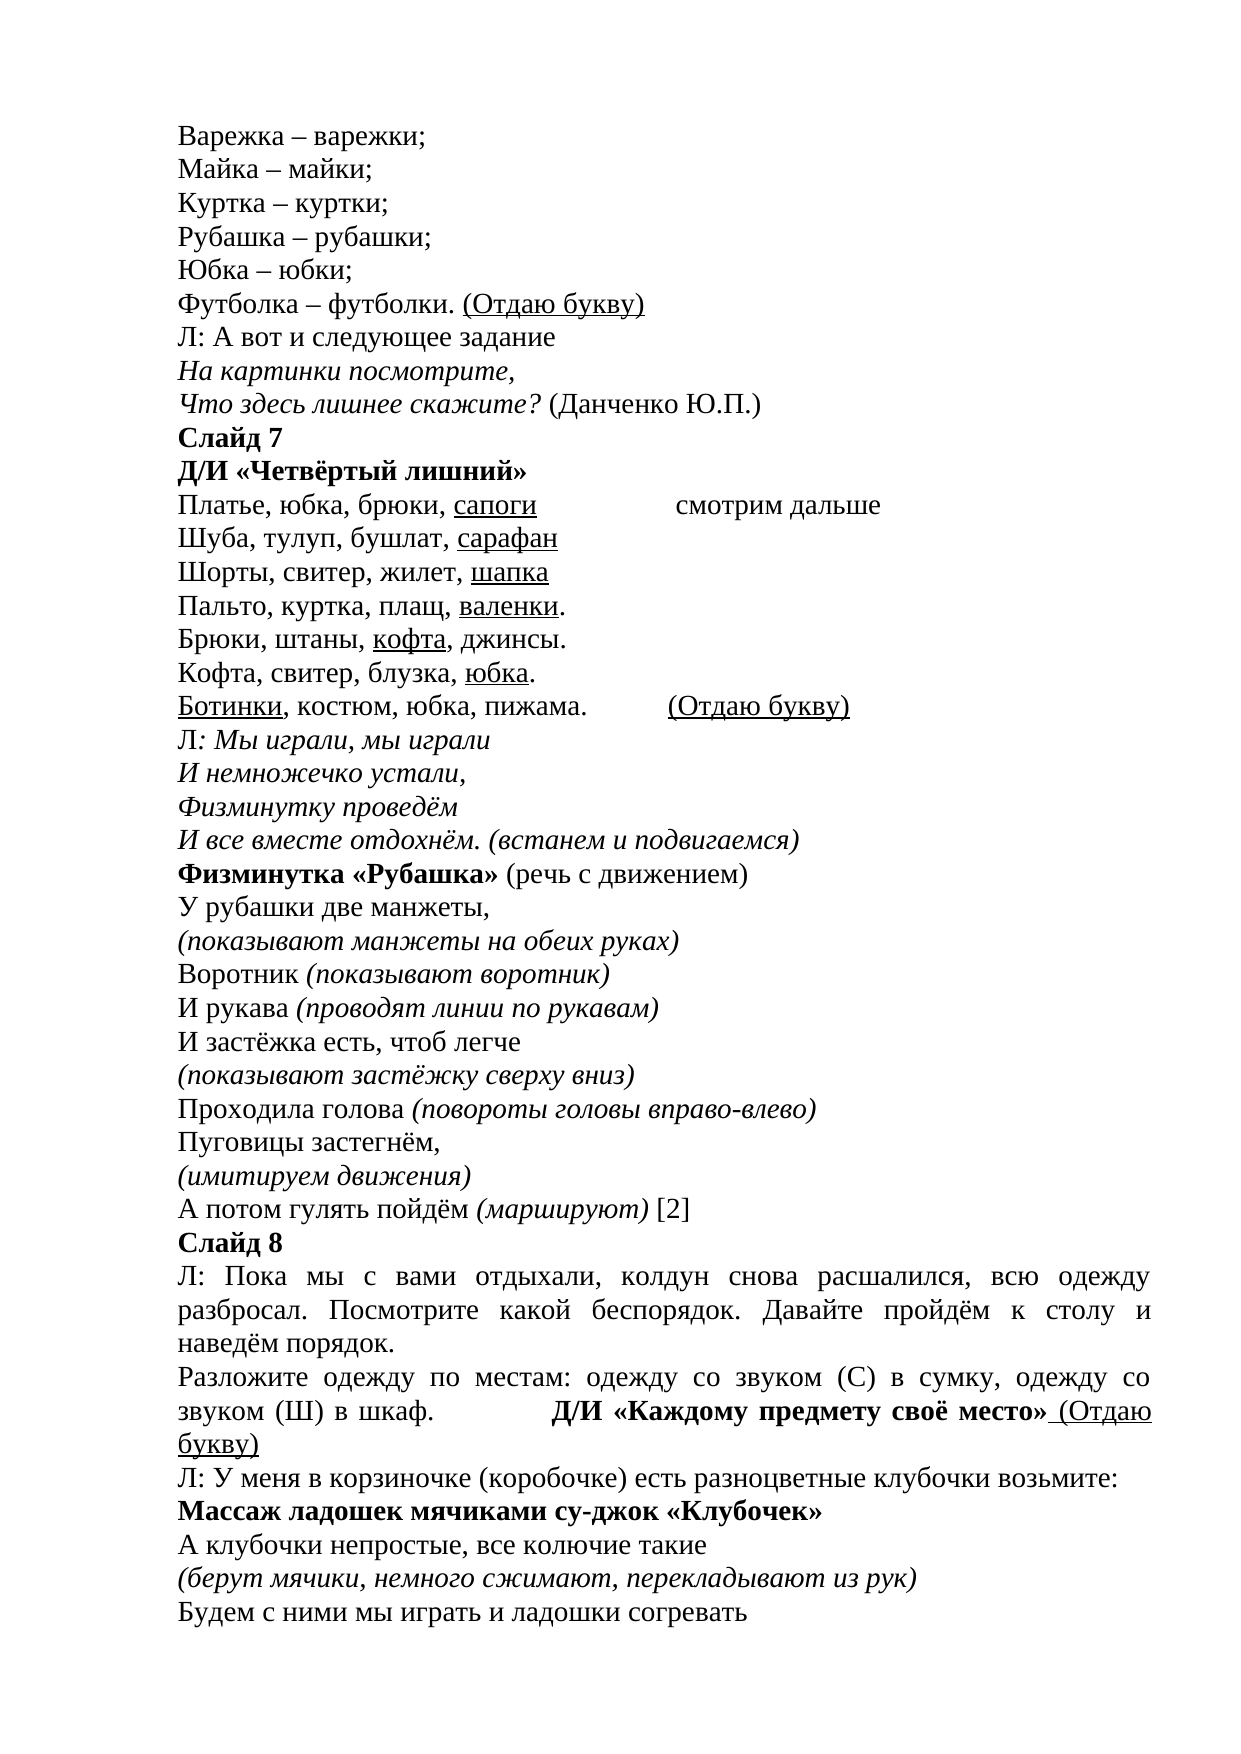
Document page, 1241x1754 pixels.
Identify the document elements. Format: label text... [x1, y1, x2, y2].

text Д/И «Четвёртый лишний» [177, 453, 1152, 487]
text Л: Мы играли, мы играли [177, 722, 1152, 755]
text Слайд 8 [177, 1225, 1152, 1258]
text (берут мячики, немного сжимают, перекладывают из рук) [177, 1560, 1152, 1594]
text Л: У меня в корзиночке (коробочке) есть разноцветные клубочки возьмите: [177, 1460, 1152, 1493]
text Варежка – варежки; [177, 118, 1152, 152]
text Брюки, штаны, кофта, джинсы. [177, 621, 1152, 655]
text И все вместе отдохнём. (встанем и подвигаемся) [177, 822, 1152, 856]
text (показывают застёжку сверху вниз) [177, 1057, 1152, 1091]
text И застёжка есть, чтоб легче [177, 1024, 1152, 1057]
text Л: А вот и следующее задание [177, 319, 1152, 353]
text Ботинки, костюм, юбка, пижама. (Отдаю букву) [177, 688, 1152, 722]
text Л: Пока мы с вами отдыхали, колдун снова расшалился, всю одежду разбросал. Посмотрите какой беспорядок. Давайте пройдём к столу и наведём порядок. [177, 1258, 1152, 1359]
text Юбка – юбки; [177, 252, 1152, 286]
text Слайд 7 [177, 420, 1152, 453]
text Платье, юбка, брюки, сапоги смотрим дальше [177, 487, 1152, 521]
text У рубашки две манжеты, [177, 889, 1152, 923]
text (имитируем движения) [177, 1158, 1152, 1191]
text Будем с ними мы играть и ладошки согревать [177, 1594, 1152, 1627]
text Пуговицы застегнём, [177, 1124, 1152, 1158]
text И немножечко устали, [177, 755, 1152, 789]
text Разложите одежду по местам: одежду со звуком (С) в сумку, одежду со звуком (Ш) в шкаф. Д/И «Каждому предмету своё место» (Отдаю букву) [177, 1359, 1152, 1460]
text Пальто, куртка, плащ, валенки. [177, 588, 1152, 621]
text Физминутка «Рубашка» (речь с движением) [177, 856, 1152, 889]
text Проходила голова (повороты головы вправо-влево) [177, 1091, 1152, 1124]
text Физминутку проведём [177, 789, 1152, 822]
text (показывают манжеты на обеих руках) [177, 923, 1152, 957]
text А потом гулять пойдём (маршируют) [2] [177, 1191, 1152, 1225]
text Воротник (показывают воротник) [177, 957, 1152, 990]
text Массаж ладошек мячиками су-джок «Клубочек» [177, 1493, 1152, 1527]
text И рукава (проводят линии по рукавам) [177, 990, 1152, 1024]
text А клубочки непростые, все колючие такие [177, 1527, 1152, 1560]
text Рубашка – рубашки; [177, 219, 1152, 252]
text Майка – майки; [177, 152, 1152, 185]
text На картинки посмотрите, [177, 353, 1152, 386]
text Шорты, свитер, жилет, шапка [177, 554, 1152, 588]
text Футболка – футболки. (Отдаю букву) [177, 286, 1152, 319]
text Куртка – куртки; [177, 185, 1152, 219]
text Что здесь лишнее скажите? (Данченко Ю.П.) [177, 386, 1152, 420]
text Шуба, тулуп, бушлат, сарафан [177, 521, 1152, 554]
text Кофта, свитер, блузка, юбка. [177, 655, 1152, 688]
